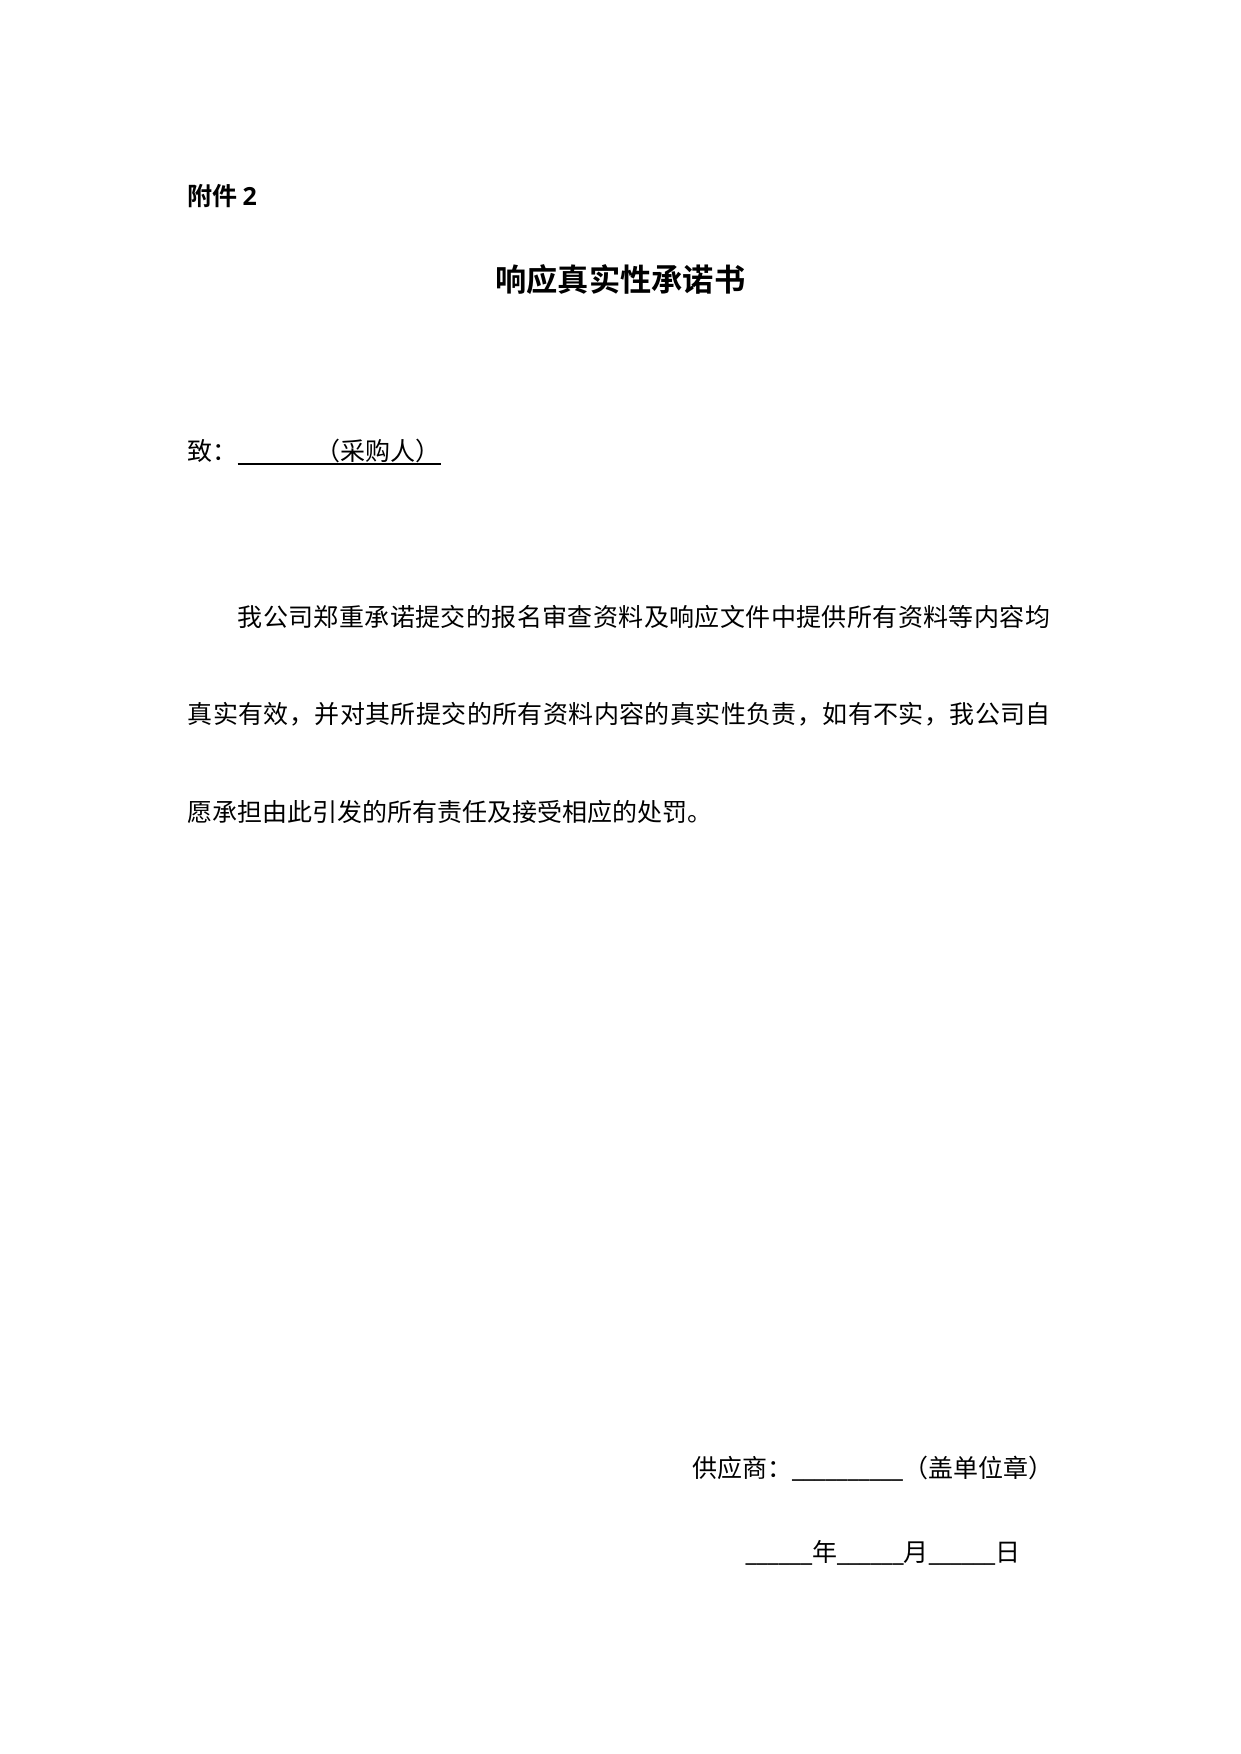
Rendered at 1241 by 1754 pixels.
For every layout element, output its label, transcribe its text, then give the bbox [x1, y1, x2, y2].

text 响应真实性承诺书 [187, 245, 1053, 310]
text 供应商：__________（盖单位章） [187, 1434, 1053, 1499]
text ______年______月______日 [187, 1518, 1020, 1583]
text 致： （采购人） [187, 417, 1053, 482]
text 我公司郑重承诺提交的报名审查资料及响应文件中提供所有资料等内容均真实有效，并对其所提交的所有资料内容的真实性负责，如有不实，我公司自愿承担由此引发的所有责任及接受相应的处罚。 [187, 583, 1053, 843]
text 附件2 [187, 162, 1053, 227]
